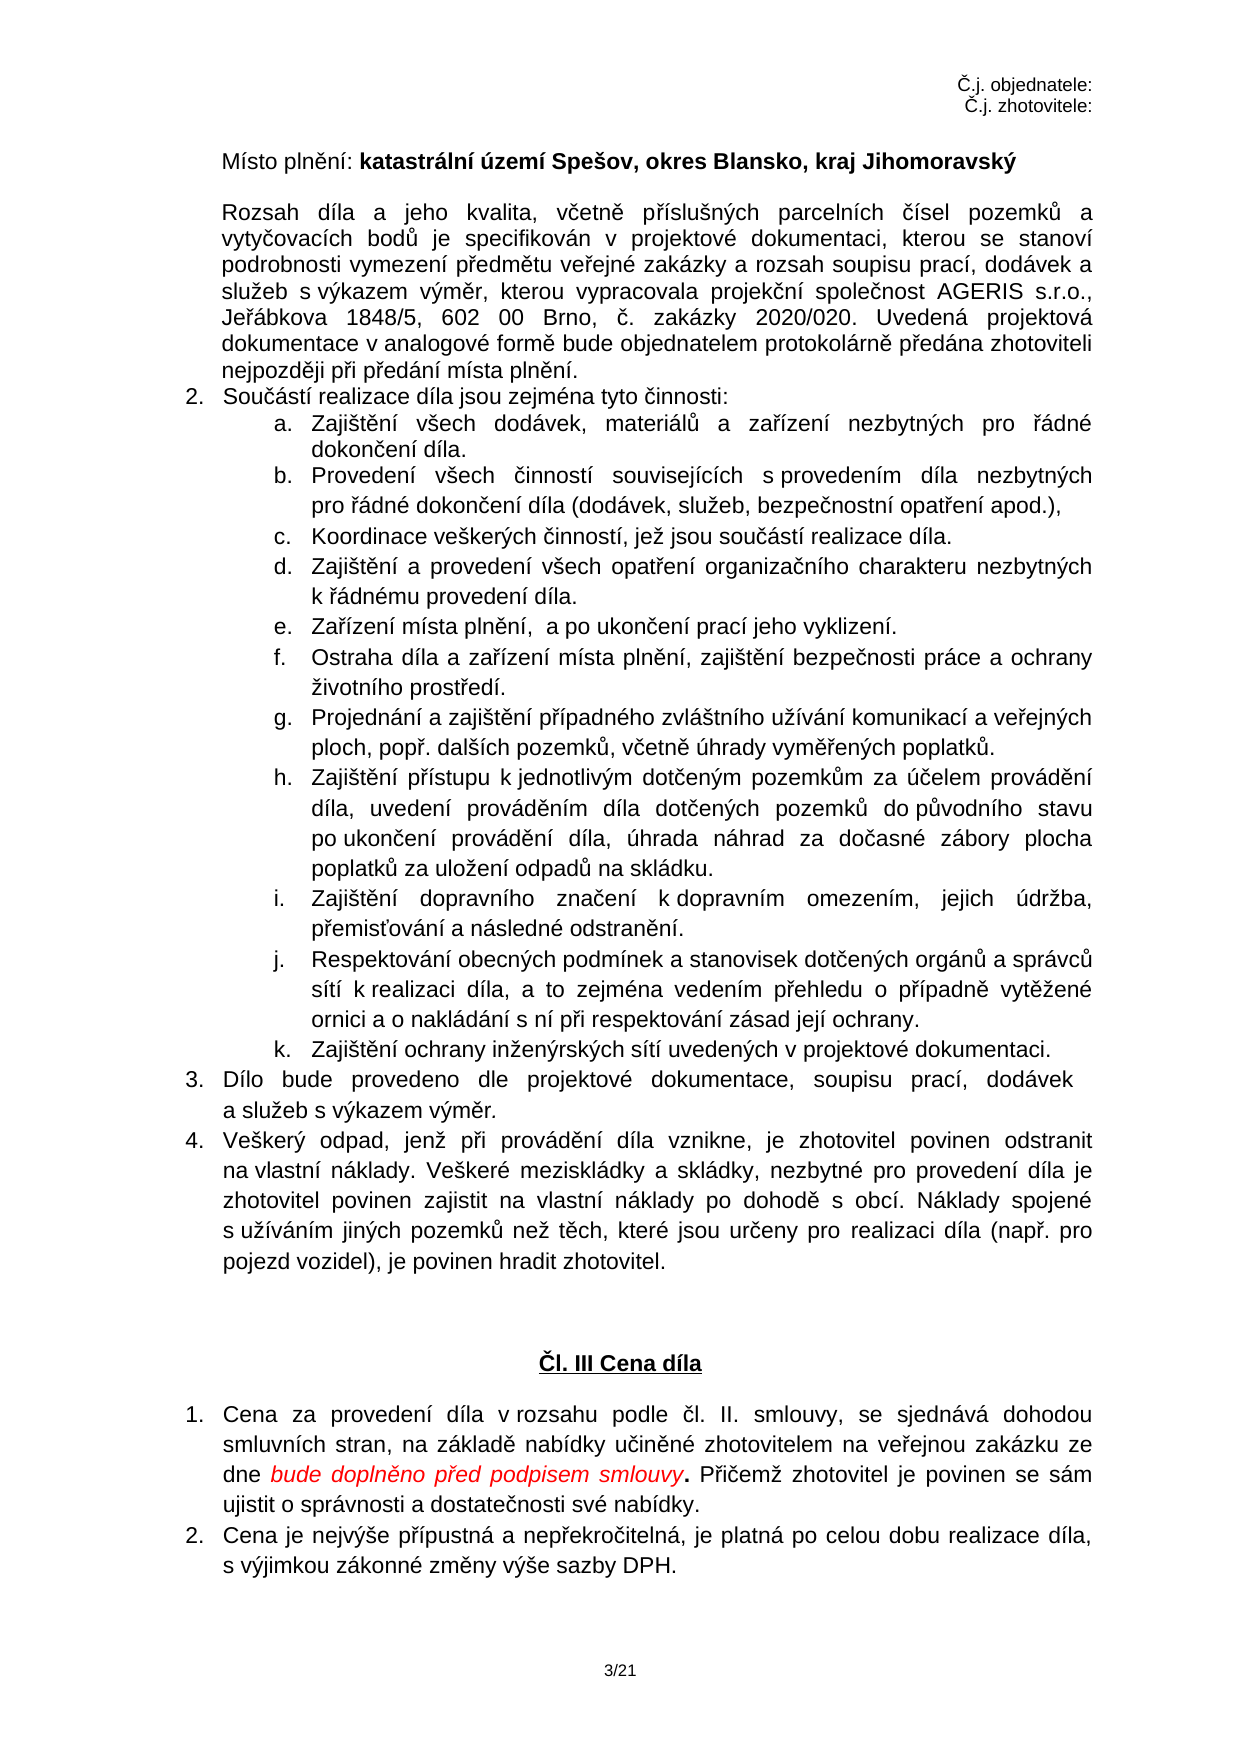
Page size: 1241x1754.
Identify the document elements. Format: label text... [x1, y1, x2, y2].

text Čl. III Cena díla [148, 1350, 1093, 1376]
list Zajištění všech dodávek, materiálů a zařízení nezbytných pro řádné dokončení díla. [274, 409, 1093, 462]
text Místo plnění: katastrální území Spešov, okres Blansko, kraj Jihomoravský [148, 148, 1093, 174]
list Zajištění a provedení všech opatření organizačního charakteru nezbytných k řádnému provedení díla. [274, 553, 1093, 609]
list Projednání a zajištění případného zvláštního užívání komunikací a veřejných ploch, popř. dalších pozemků, včetně úhrady vyměřených poplatků. [274, 704, 1093, 760]
list Zajištění přístupu k jednotlivým dotčeným pozemkům za účelem provádění díla, uvedení prováděním díla dotčených pozemků do původního stavu po ukončení provádění díla, úhrada náhrad za dočasné zábory plocha poplatků za uložení odpadů na skládku. [274, 764, 1093, 881]
list Dílo bude provedeno dle projektové dokumentace, soupisu prací, dodávek a služeb s výkazem výměr. [185, 1066, 1093, 1123]
text Rozsah díla a jeho kvalita, včetně příslušných parcelních čísel pozemků a vytyčovacích bodů je specifikován v projektové dokumentaci, kterou se stanoví podrobnosti vymezení předmětu veřejné zakázky a rozsah soupisu prací, dodávek a služeb s výkazem výměr, kterou vypracovala projekční společnost AGERIS s.r.o., Jeřábkova 1848/5, 602 00 Brno, č. zakázky 2020/020. Uvedená projektová dokumentace v analogové formě bude objednatelem protokolárně předána zhotoviteli nejpozději při předání místa plnění. [221, 199, 1093, 383]
list Provedení všech činností souvisejících s provedením díla nezbytných pro řádné dokončení díla (dodávek, služeb, bezpečnostní opatření apod.), [274, 462, 1093, 519]
list Koordinace veškerých činností, jež jsou součástí realizace díla. [274, 523, 1093, 549]
list Veškerý odpad, jenž při provádění díla vznikne, je zhotovitel povinen odstranit na vlastní náklady. Veškeré meziskládky a skládky, nezbytné pro provedení díla je zhotovitel povinen zajistit na vlastní náklady po dohodě s obcí. Náklady spojené s užíváním jiných pozemků než těch, které jsou určeny pro realizaci díla (např. pro pojezd vozidel), je povinen hradit zhotovitel. [185, 1127, 1093, 1274]
list Respektování obecných podmínek a stanovisek dotčených orgánů a správců sítí k realizaci díla, a to zejména vedením přehledu o případně vytěžené ornici a o nakládání s ní při respektování zásad její ochrany. [274, 946, 1093, 1032]
list Zařízení místa plnění, a po ukončení prací jeho vyklizení. [274, 613, 1093, 639]
list Cena je nejvýše přípustná a nepřekročitelná, je platná po celou dobu realizace díla, s výjimkou zákonné změny výše sazby DPH. [185, 1522, 1093, 1578]
list Cena za provedení díla v rozsahu podle čl. II. smlouvy, se sjednává dohodou smluvních stran, na základě nabídky učiněné zhotovitelem na veřejnou zakázku ze dne bude doplněno před podpisem smlouvy. Přičemž zhotovitel je povinen se sám ujistit o správnosti a dostatečnosti své nabídky. [185, 1401, 1093, 1518]
list Zajištění ochrany inženýrských sítí uvedených v projektové dokumentaci. [274, 1036, 1093, 1062]
list Ostraha díla a zařízení místa plnění, zajištění bezpečnosti práce a ochrany životního prostředí. [274, 643, 1093, 700]
list Zajištění dopravního značení k dopravním omezením, jejich údržba, přemisťování a následné odstranění. [274, 885, 1093, 942]
list Součástí realizace díla jsou zejména tyto činnosti: [185, 383, 1093, 409]
